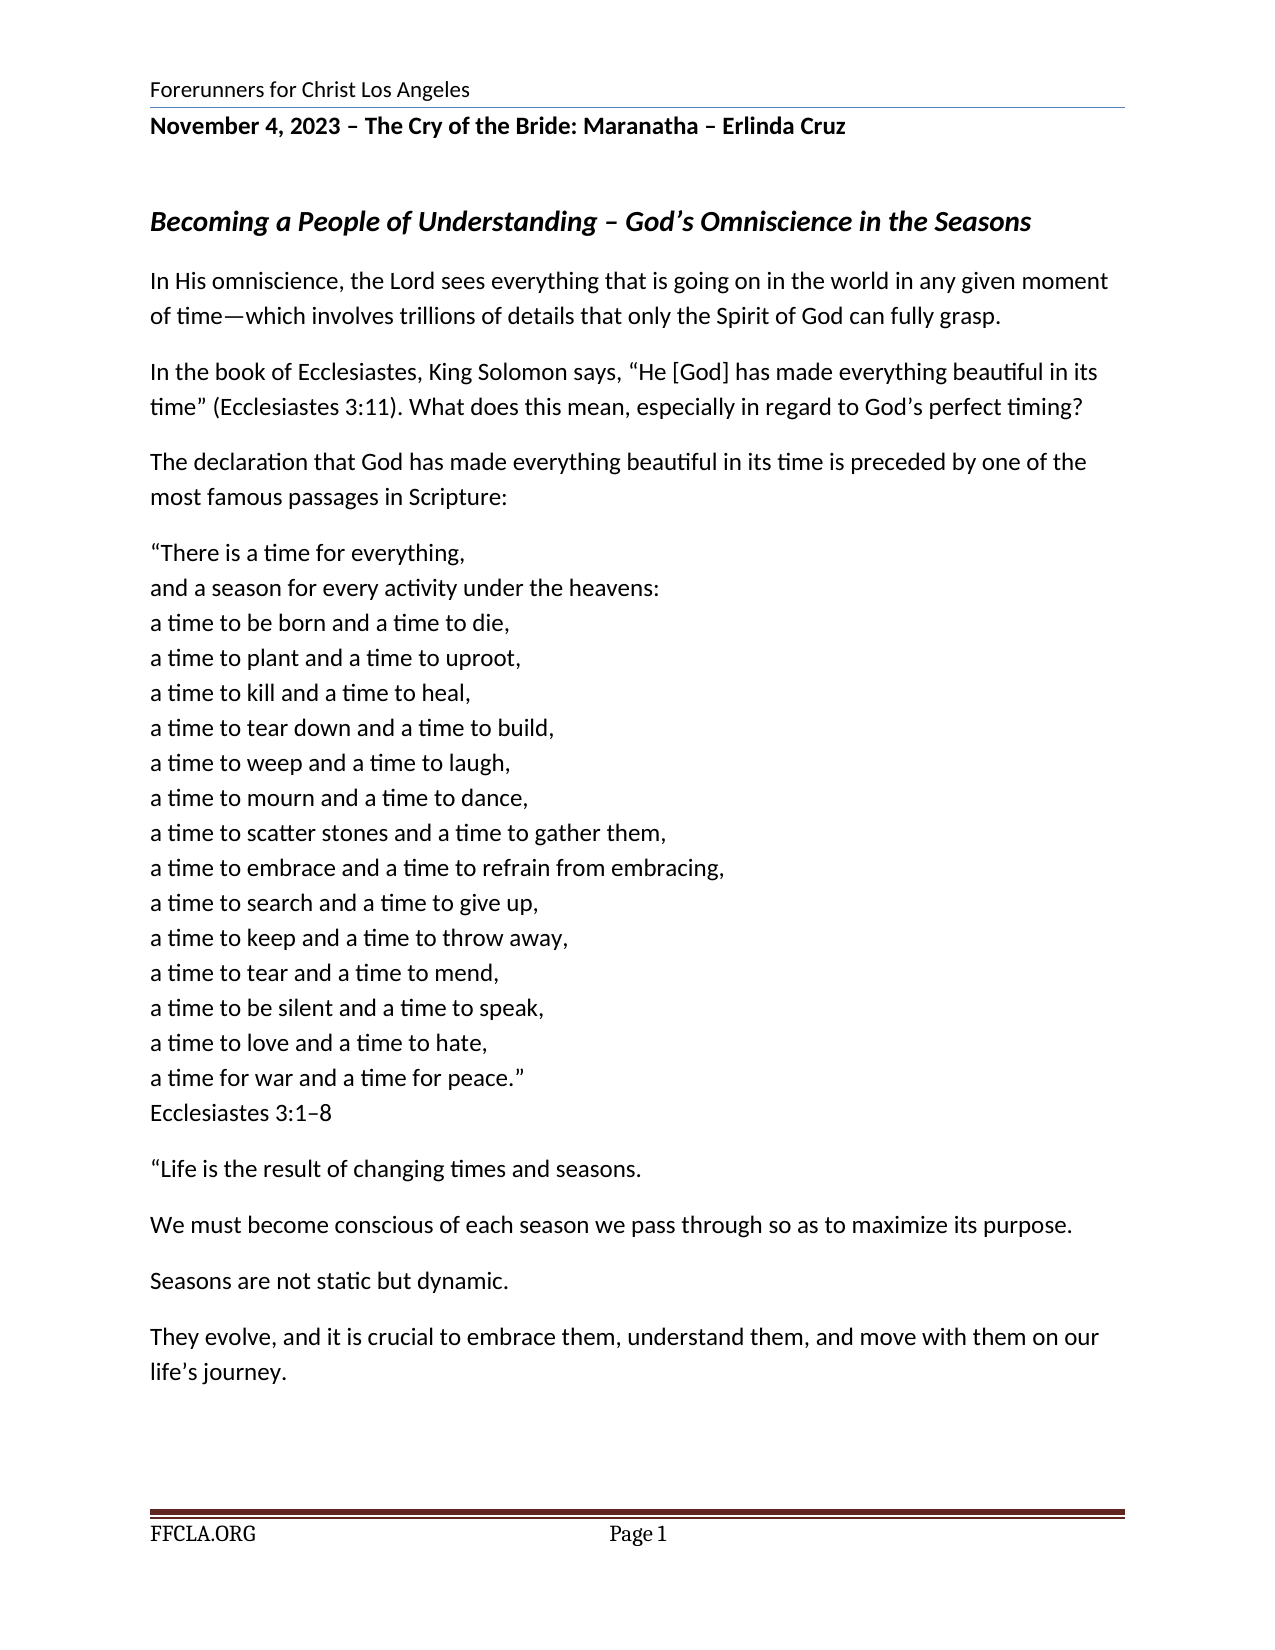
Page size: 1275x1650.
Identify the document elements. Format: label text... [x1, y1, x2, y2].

text We must become conscious of each season we pass through so as to maximize its purpose. [150, 1209, 1125, 1239]
text Becoming a People of Understanding – God’s Omniscience in the Seasons [150, 203, 1125, 239]
text “Life is the result of changing times and seasons. [150, 1153, 1125, 1184]
text “There is a time for everything, and a season for every activity under the heavens: a time to be born and a time to die, a time to plant and a time to uproot, a time to kill and a time to heal, a time to tear down and a time to build, a time to weep and a time to laugh, a time to mourn and a time to dance, a time to scatter stones and a time to gather them, a time to embrace and a time to refrain from embracing, a time to search and a time to give up, a time to keep and a time to throw away, a time to tear and a time to mend, a time to be silent and a time to speak, a time to love and a time to hate, a time for war and a time for peace.” Ecclesiastes 3:1–8 [150, 537, 1125, 1128]
text In the book of Ecclesiastes, King Solomon says, “He [God] has made everything beautiful in its time” (Ecclesiastes 3:11). What does this mean, especially in regard to God’s perfect timing? [150, 356, 1125, 421]
text In His omniscience, the Lord sees everything that is going on in the world in any given moment of time—which involves trillions of details that only the Spirit of God can fully grasp. [150, 265, 1125, 330]
text Seasons are not static but dynamic. [150, 1265, 1125, 1295]
text They evolve, and it is crucial to embrace them, understand them, and move with them on our life’s journey. [150, 1321, 1125, 1386]
text The declaration that God has made everything beautiful in its time is preceded by one of the most famous passages in Scripture: [150, 446, 1125, 512]
